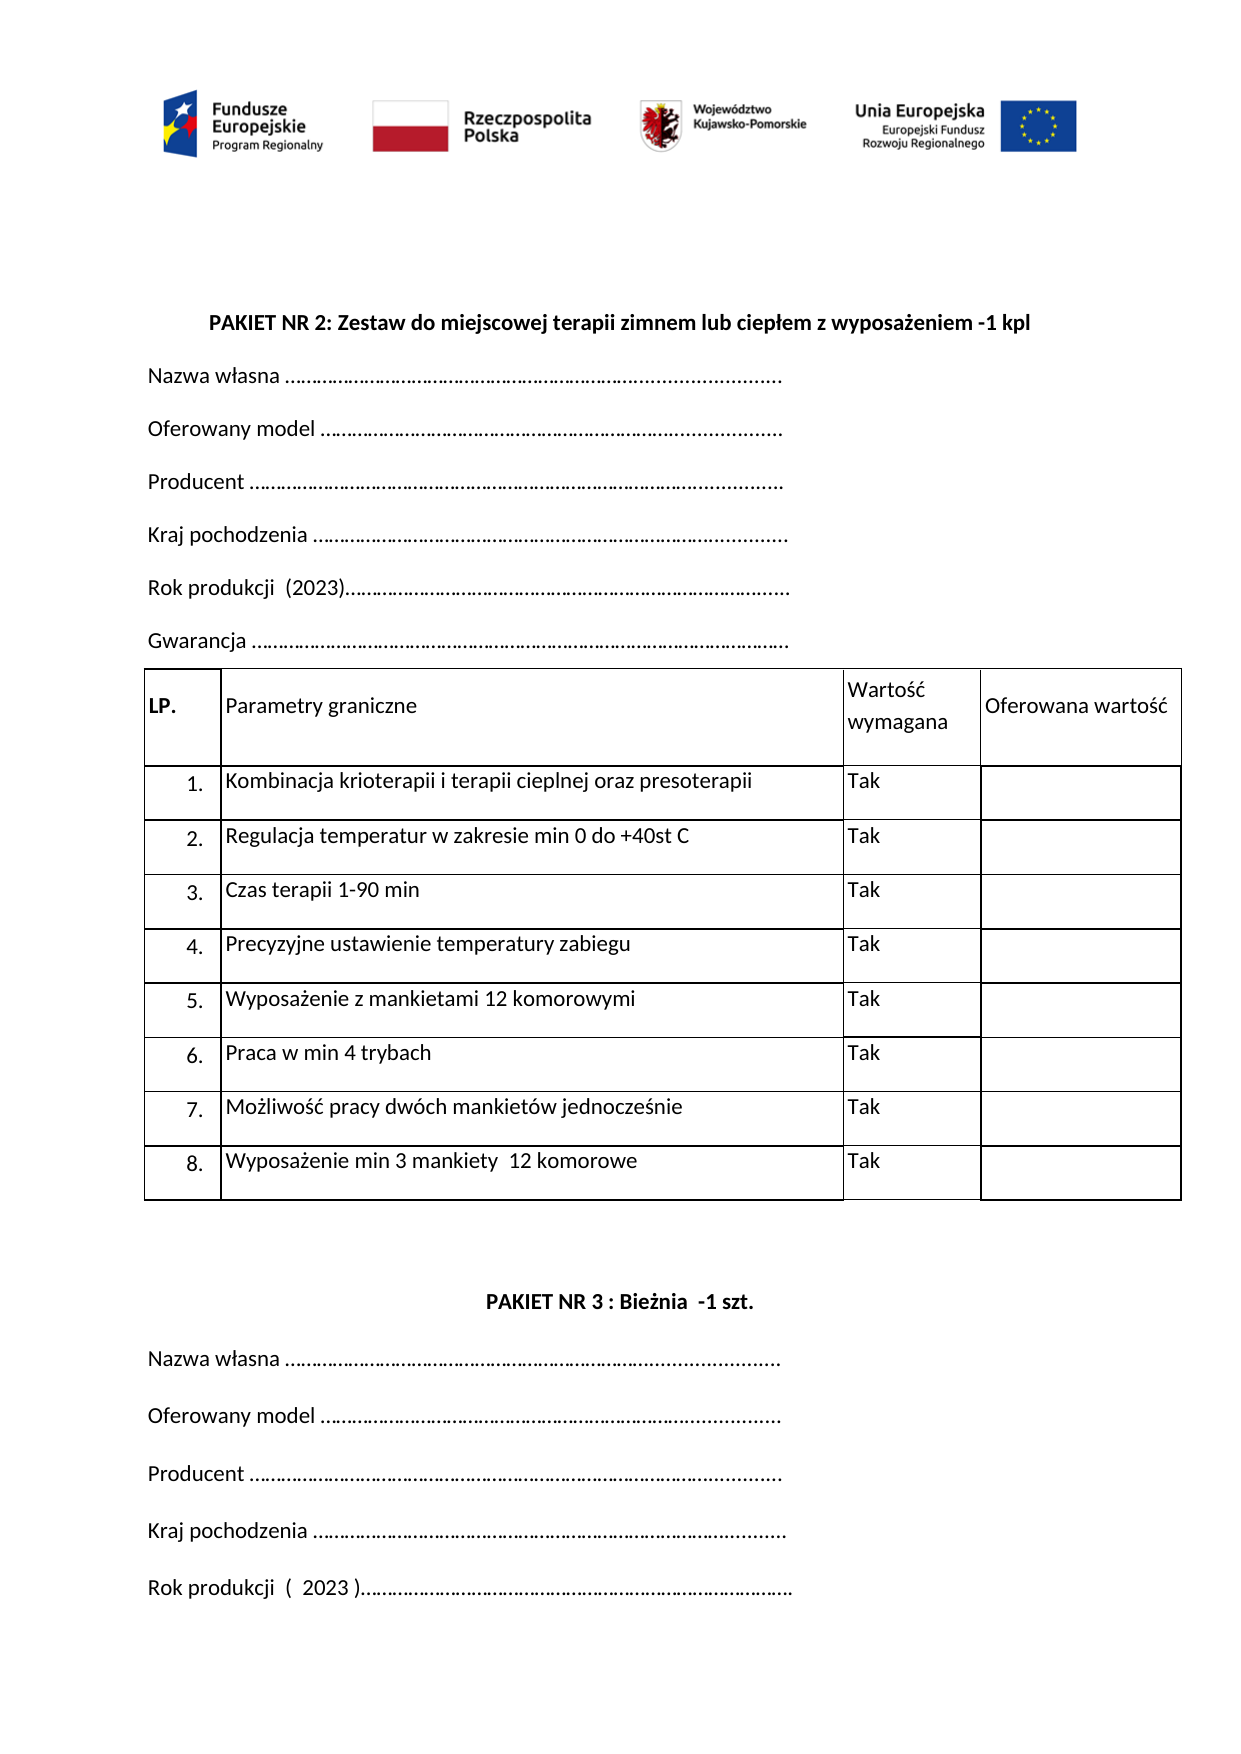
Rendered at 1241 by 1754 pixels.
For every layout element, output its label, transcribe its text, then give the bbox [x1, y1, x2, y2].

table_cell [145, 1092, 220, 1145]
text Kraj pochodzenia ………………………………………………………………….............. [148, 520, 1093, 548]
table_cell Czas terapii 1-90 min [222, 875, 843, 928]
text PAKIET NR 2: Zestaw do miejscowej terapii zimnem lub ciepłem z wyposażeniem -1 kpl [148, 308, 1093, 336]
text Kraj pochodzenia ……………………………………………………………………........... [148, 1516, 1093, 1544]
table_cell [982, 821, 1180, 873]
table_cell [982, 930, 1180, 982]
text Gwarancja ………………………………………………………………………………………… [148, 626, 1093, 654]
table_cell Tak [844, 1038, 980, 1091]
text Producent ……………………………………………………………………………............. [148, 1459, 1093, 1487]
table_cell [145, 1038, 220, 1091]
table_cell [145, 767, 220, 819]
picture [147, 73, 1093, 174]
table_cell [982, 1038, 1180, 1091]
table_cell Kombinacja krioterapii i terapii cieplnej oraz presoterapii [222, 767, 843, 819]
table_cell [982, 1092, 1180, 1145]
table_cell [982, 767, 1180, 819]
text Rok produkcji ( 2023 )………………………………………………………………………. [148, 1573, 1093, 1601]
table_cell [145, 984, 220, 1036]
table_header LP. [145, 670, 220, 765]
table_cell Tak [844, 983, 980, 1036]
table_cell Precyzyjne ustawienie temperatury zabiegu [222, 930, 843, 982]
table_cell Tak [844, 1146, 980, 1199]
text Oferowany model ………………………………………………………….................... [148, 414, 1093, 442]
table_header Wartość wymagana [844, 669, 980, 765]
text Nazwa własna ……………………………………………………………....................... [148, 1344, 1093, 1372]
table_cell Możliwość pracy dwóch mankietów jednocześnie [222, 1092, 843, 1145]
table_cell Tak [844, 929, 980, 982]
table_cell Wyposażenie min 3 mankiety 12 komorowe [222, 1147, 843, 1199]
table_cell [982, 1147, 1180, 1199]
table_cell Wyposażenie z mankietami 12 komorowymi [222, 984, 843, 1036]
table_cell [982, 984, 1180, 1036]
table_cell [145, 930, 220, 982]
table_cell [982, 875, 1180, 928]
table_cell [145, 1147, 220, 1199]
table_cell Regulacja temperatur w zakresie min 0 do +40st C [222, 821, 843, 873]
text Rok produkcji (2023)……………………………………………………………………...... [148, 573, 1093, 601]
table_cell Tak [844, 766, 980, 819]
table_cell Praca w min 4 trybach [222, 1038, 843, 1091]
table_cell [145, 875, 220, 928]
table_cell Tak [844, 1092, 980, 1145]
text PAKIET NR 3 : Bieżnia -1 szt. [148, 1287, 1093, 1315]
table_cell Tak [844, 820, 980, 873]
table_cell Tak [844, 875, 980, 928]
table_header Oferowana wartość [981, 669, 1181, 765]
text Oferowany model ……………………………………………………………................. [148, 1401, 1093, 1429]
text Producent …………………………………………………………………………................ [148, 467, 1093, 495]
table_header Parametry graniczne [222, 669, 843, 765]
table_cell [145, 821, 220, 873]
text Nazwa własna ………………………………………………………….......................... [148, 361, 1093, 389]
